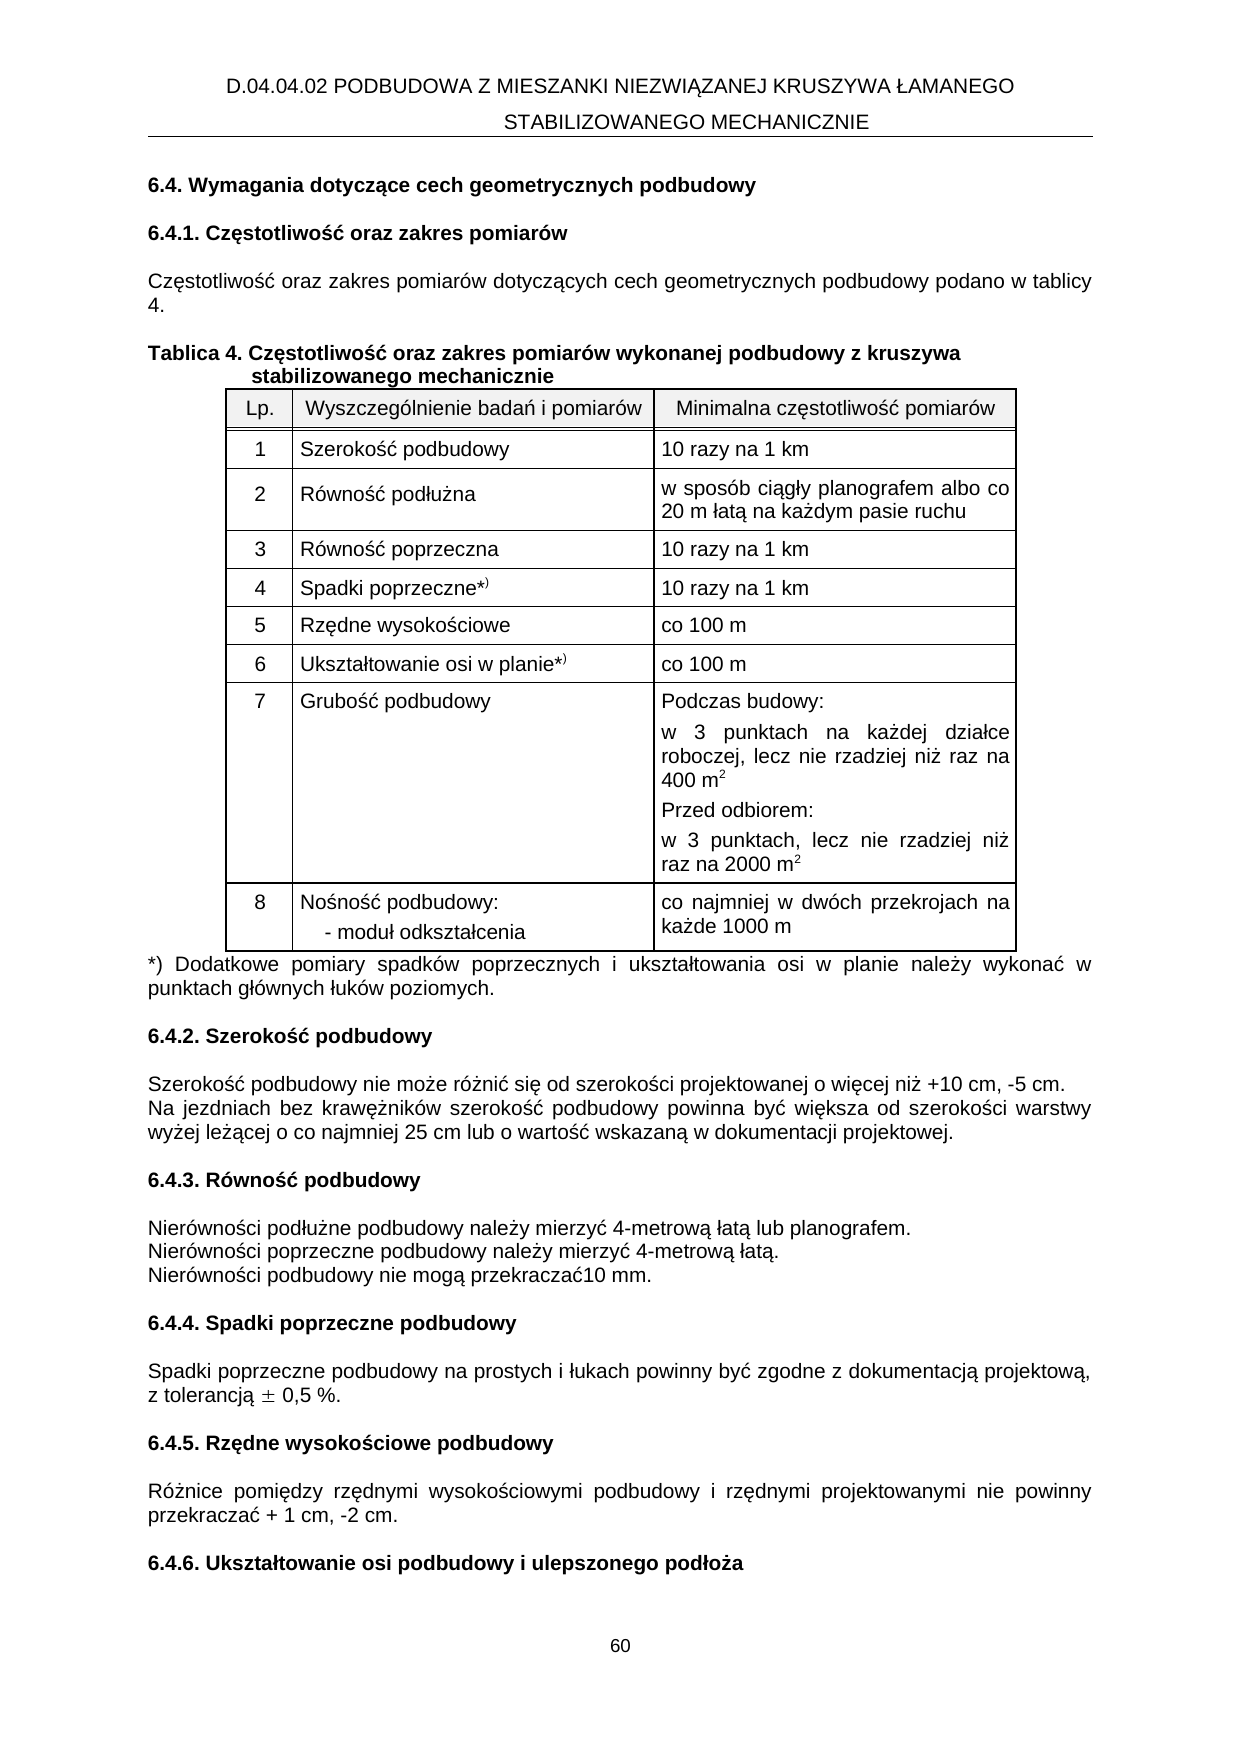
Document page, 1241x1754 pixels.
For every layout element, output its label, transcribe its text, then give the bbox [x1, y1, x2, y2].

table_cell Grubość podbudowy [293, 683, 653, 882]
table_cell Równość poprzeczna [293, 531, 653, 567]
table_cell Spadki poprzeczne*) [293, 569, 653, 606]
table_cell 7 [227, 683, 292, 882]
text 6.4.2. Szerokość podbudowy [148, 1024, 1093, 1048]
text 6.4.4. Spadki poprzeczne podbudowy [148, 1311, 1093, 1335]
table_cell Nośność podbudowy: - moduł odkształcenia [293, 884, 653, 950]
text Na jezdniach bez krawężników szerokość podbudowy powinna być większa od szerokości warstwy wyżej leżącej o co najmniej 25 cm lub o wartość wskazaną w dokumentacji projektowej. [148, 1096, 1093, 1143]
table_cell co 100 m [655, 645, 1015, 682]
text Spadki poprzeczne podbudowy na prostych i łukach powinny być zgodne z dokumentacją projektową, z tolerancją 0,5 %. [148, 1359, 1093, 1407]
table_header Wyszczególnienie badań i pomiarów [293, 390, 653, 426]
text 6.4.3. Równość podbudowy [148, 1167, 1093, 1191]
table_cell 10 razy na 1 km [655, 431, 1015, 467]
table_cell Ukształtowanie osi w planie*) [293, 645, 653, 682]
table_cell Podczas budowy: w 3 punktach na każdej działce roboczej, lecz nie rzadziej niż raz na 400 m2 Przed odbiorem: w 3 punktach, lecz nie rzadziej niż raz na 2000 m2 [655, 683, 1015, 882]
table_cell Szerokość podbudowy [293, 431, 653, 467]
table_cell co 100 m [655, 607, 1015, 643]
table_cell co najmniej w dwóch przekrojach na każde 1000 m [655, 884, 1015, 950]
text *) Dodatkowe pomiary spadków poprzecznych i ukształtowania osi w planie należy wykonać w punktach głównych łuków poziomych. [148, 952, 1093, 1000]
table_header Lp. [227, 390, 292, 426]
table_cell 1 [227, 431, 292, 467]
table_cell Rzędne wysokościowe [293, 607, 653, 643]
table_cell 6 [227, 645, 292, 682]
text 6.4.6. Ukształtowanie osi podbudowy i ulepszonego podłoża [148, 1551, 1093, 1575]
text Szerokość podbudowy nie może różnić się od szerokości projektowanej o więcej niż +10 cm, -5 cm. [148, 1072, 1093, 1096]
text Różnice pomiędzy rzędnymi wysokościowymi podbudowy i rzędnymi projektowanymi nie powinny przekraczać + 1 cm, -2 cm. [148, 1479, 1093, 1527]
text Nierówności podbudowy nie mogą przekraczać10 mm. [148, 1263, 1093, 1287]
text Nierówności podłużne podbudowy należy mierzyć 4-metrową łatą lub planografem. [148, 1215, 1093, 1239]
text 6.4.1. Częstotliwość oraz zakres pomiarów [148, 221, 1093, 244]
table_cell 5 [227, 607, 292, 643]
text 6.4.5. Rzędne wysokościowe podbudowy [148, 1431, 1093, 1455]
table_header Minimalna częstotliwość pomiarów [655, 390, 1015, 426]
text Nierówności poprzeczne podbudowy należy mierzyć 4-metrową łatą. [148, 1239, 1093, 1263]
text Częstotliwość oraz zakres pomiarów dotyczących cech geometrycznych podbudowy podano w tablicy 4. [148, 268, 1093, 316]
table_cell 4 [227, 569, 292, 606]
text 6.4. Wymagania dotyczące cech geometrycznych podbudowy [148, 173, 1093, 197]
text Tablica 4. Częstotliwość oraz zakres pomiarów wykonanej podbudowy z kruszywa stabilizowanego mechanicznie [148, 340, 1093, 388]
table_cell 10 razy na 1 km [655, 569, 1015, 606]
table_cell w sposób ciągły planografem albo co 20 m łatą na każdym pasie ruchu [655, 469, 1015, 529]
table_cell 3 [227, 531, 292, 567]
table_cell Równość podłużna [293, 469, 653, 529]
table_cell 10 razy na 1 km [655, 531, 1015, 567]
table_cell 2 [227, 469, 292, 529]
table_cell 8 [227, 884, 292, 950]
